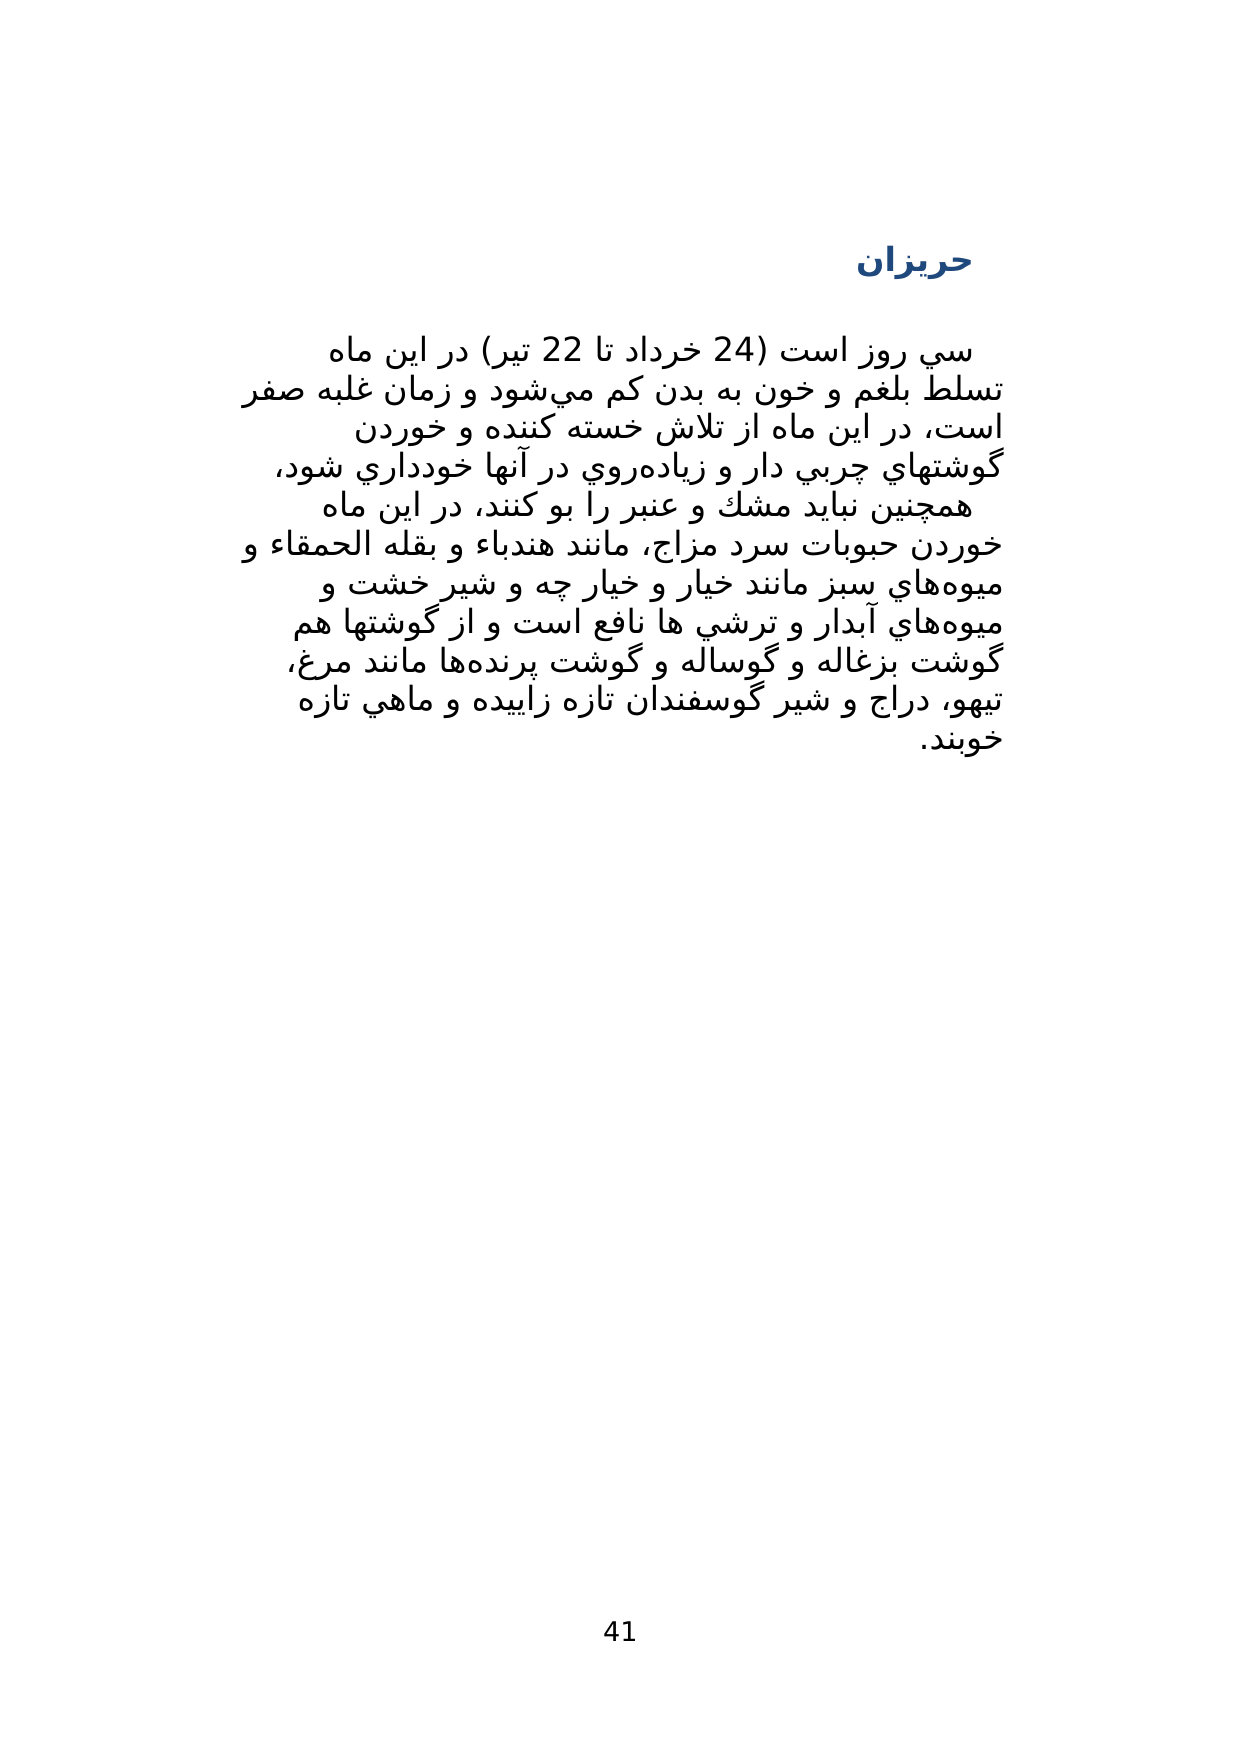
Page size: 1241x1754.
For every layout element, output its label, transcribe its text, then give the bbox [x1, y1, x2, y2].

text سي روز است (24 خرداد تا 22 تير) در اين ماه تسلط بلغم و خون به بدن كم مي‌شود و زمان غلبه صفر است، در اين ماه از تلاش خسته كننده و خوردن گوشتهاي چربي دار و زياده‌روي در آنها خودداري شود، [236, 330, 1004, 486]
text همچنين نبايد مشك و عنبر را بو كنند، در اين ماه خوردن حبوبات سرد مزاج، مانند هندباء و بقله الحمقاء و ميوه‌هاي سبز مانند خيار و خيار چه و شير خشت و ميوه‌هاي آبدار و ترشي ها نافع است و از گوشتها هم گوشت بزغاله و گوساله و گوشت پرنده‌ها مانند مرغ، تيهو، دراج و شير گوسفندان تازه زاييده و ماهي تازه خوبند. [236, 486, 1004, 758]
subtitle حريزان [236, 241, 1004, 279]
